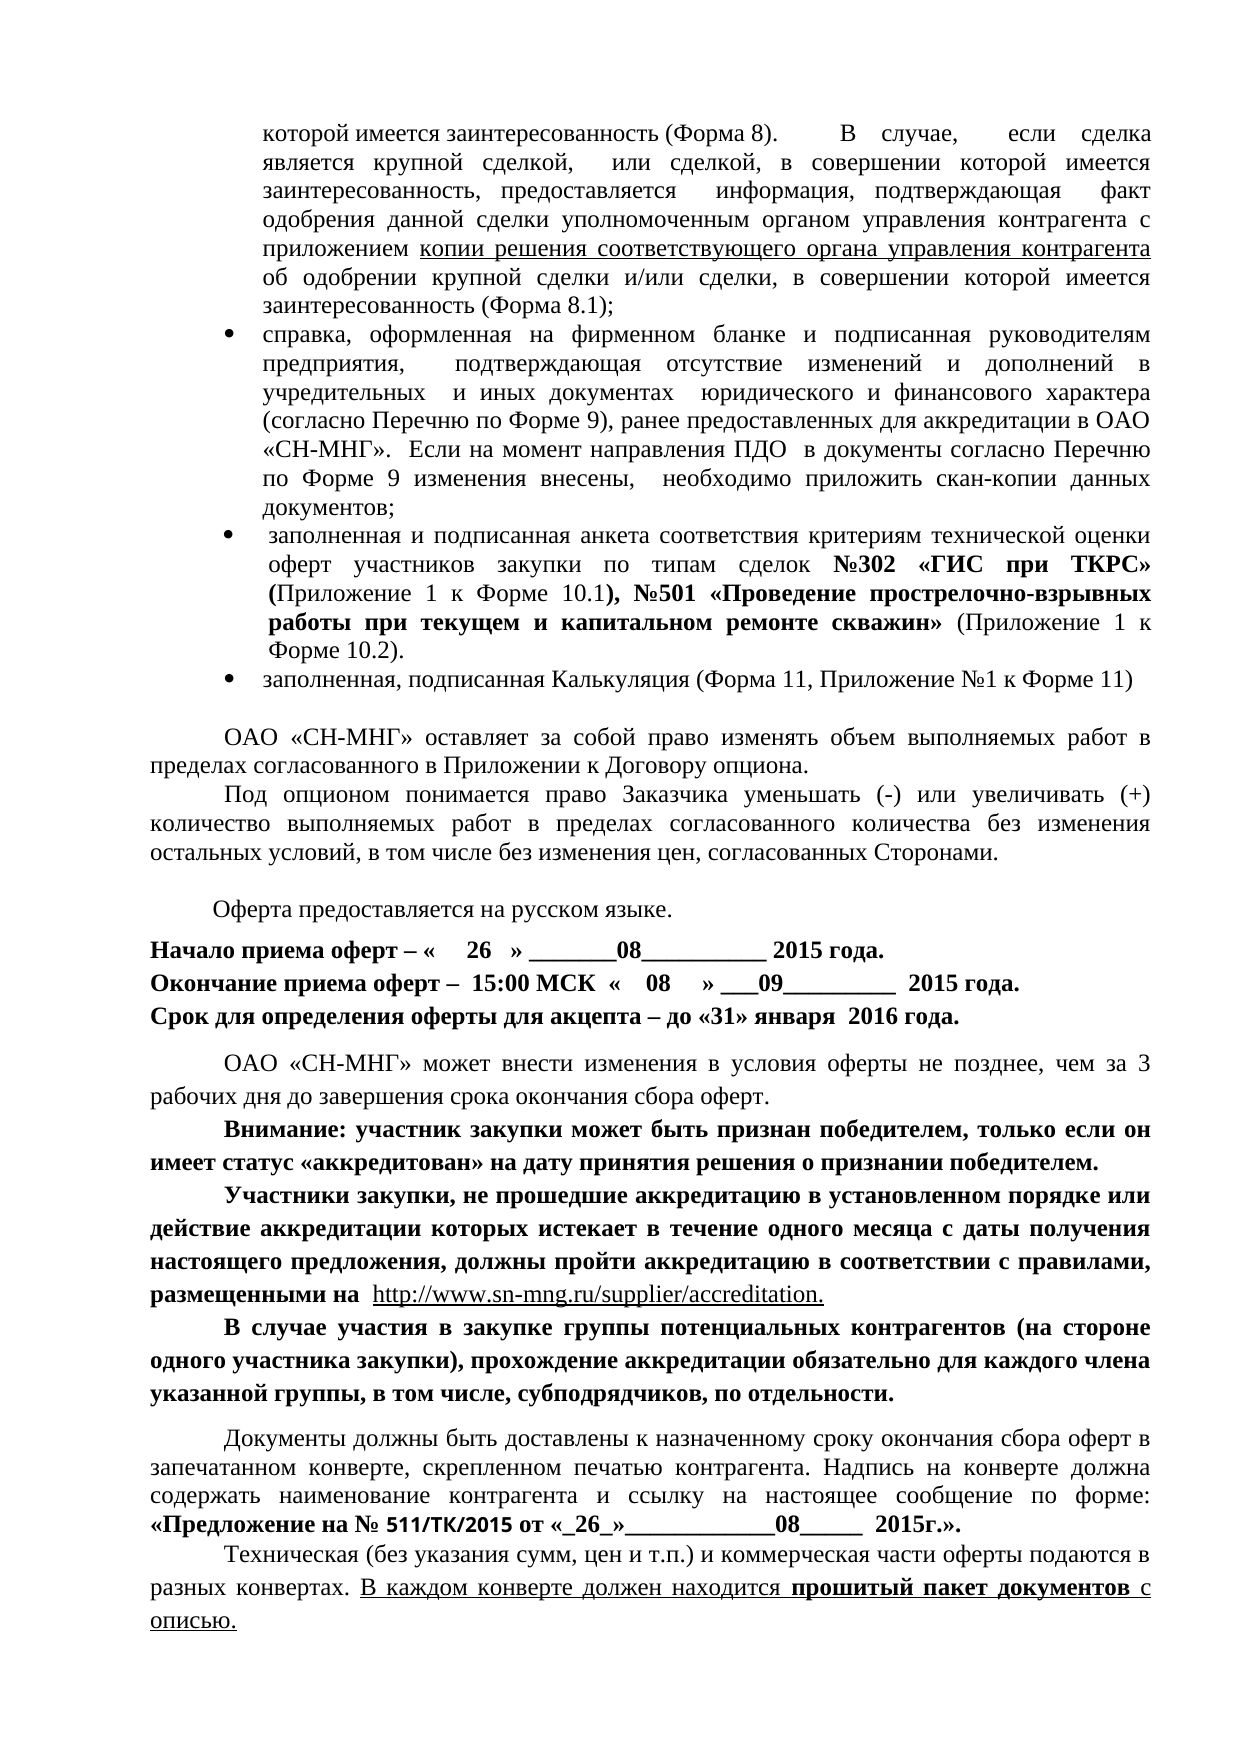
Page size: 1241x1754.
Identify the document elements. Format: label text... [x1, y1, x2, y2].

text Документы должны быть доставлены к назначенному сроку окончания сбора оферт в запечатанном конверте, скрепленном печатью контрагента. Надпись на конверте должна содержать наименование контрагента и ссылку на настоящее сообщение по форме: «Предложение на № 511/ТК/2015 от «_26_»____________08_____ 2015г.». [150, 1423, 1152, 1539]
text Срок для определения оферты для акцепта – до «31» января 2016 года. [150, 1001, 1152, 1030]
list справка, оформленная на фирменном бланке и подписанная руководителям предприятия, подтверждающая отсутствие изменений и дополнений в учредительных и иных документах юридического и финансового характера (согласно Перечню по Форме 9), ранее предоставленных для аккредитации в ОАО «СН-МНГ». Если на момент направления ПДО в документы согласно Перечню по Форме 9 изменения внесены, необходимо приложить скан-копии данных документов; [225, 319, 1152, 521]
text Внимание: участник закупки может быть признан победителем, только если он имеет статус «аккредитован» на дату принятия решения о признании победителем. [150, 1114, 1152, 1176]
text ОАО «СН-МНГ» оставляет за собой право изменять объем выполняемых работ в пределах согласованного в Приложении к Договору опциона. [150, 722, 1152, 779]
text Начало приема оферт – « 26 » _______08__________ 2015 года. [150, 935, 1152, 964]
text Оферта предоставляется на русском языке. [150, 894, 1152, 923]
text Под опционом понимается право Заказчика уменьшать (-) или увеличивать (+) количество выполняемых работ в пределах согласованного количества без изменения остальных условий, в том числе без изменения цен, согласованных Сторонами. [150, 779, 1152, 866]
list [225, 118, 1152, 319]
text Окончание приема оферт – 15:00 МСК « 08 » ___09_________ 2015 года. [150, 968, 1152, 997]
text Участники закупки, не прошедшие аккредитацию в установленном порядке или действие аккредитации которых истекает в течение одного месяца с даты получения настоящего предложения, должны пройти аккредитацию в соответствии с правилами, размещенными на http://www.sn-mng.ru/supplier/accreditation. [150, 1180, 1152, 1308]
list заполненная, подписанная Калькуляция (Форма 11, Приложение №1 к Форме 11) [225, 664, 1152, 693]
list заполненная и подписанная анкета соответствия критериям технической оценки оферт участников закупки по типам сделок №302 «ГИС при ТКРС» (Приложение 1 к Форме 10.1), №501 «Проведение прострелочно-взрывных работы при текущем и капитальном ремонте скважин» (Приложение 1 к Форме 10.2). [224, 521, 1152, 664]
text ОАО «СН-МНГ» может внести изменения в условия оферты не позднее, чем за 3 рабочих дня до завершения срока окончания сбора оферт. [150, 1048, 1152, 1110]
text В случае участия в закупке группы потенциальных контрагентов (на стороне одного участника закупки), прохождение аккредитации обязательно для каждого члена указанной группы, в том числе, субподрядчиков, по отдельности. [150, 1312, 1152, 1407]
text Техническая (без указания сумм, цен и т.п.) и коммерческая части оферты подаются в разных конвертах. В каждом конверте должен находится прошитый пакет документов с описью. [150, 1539, 1152, 1634]
